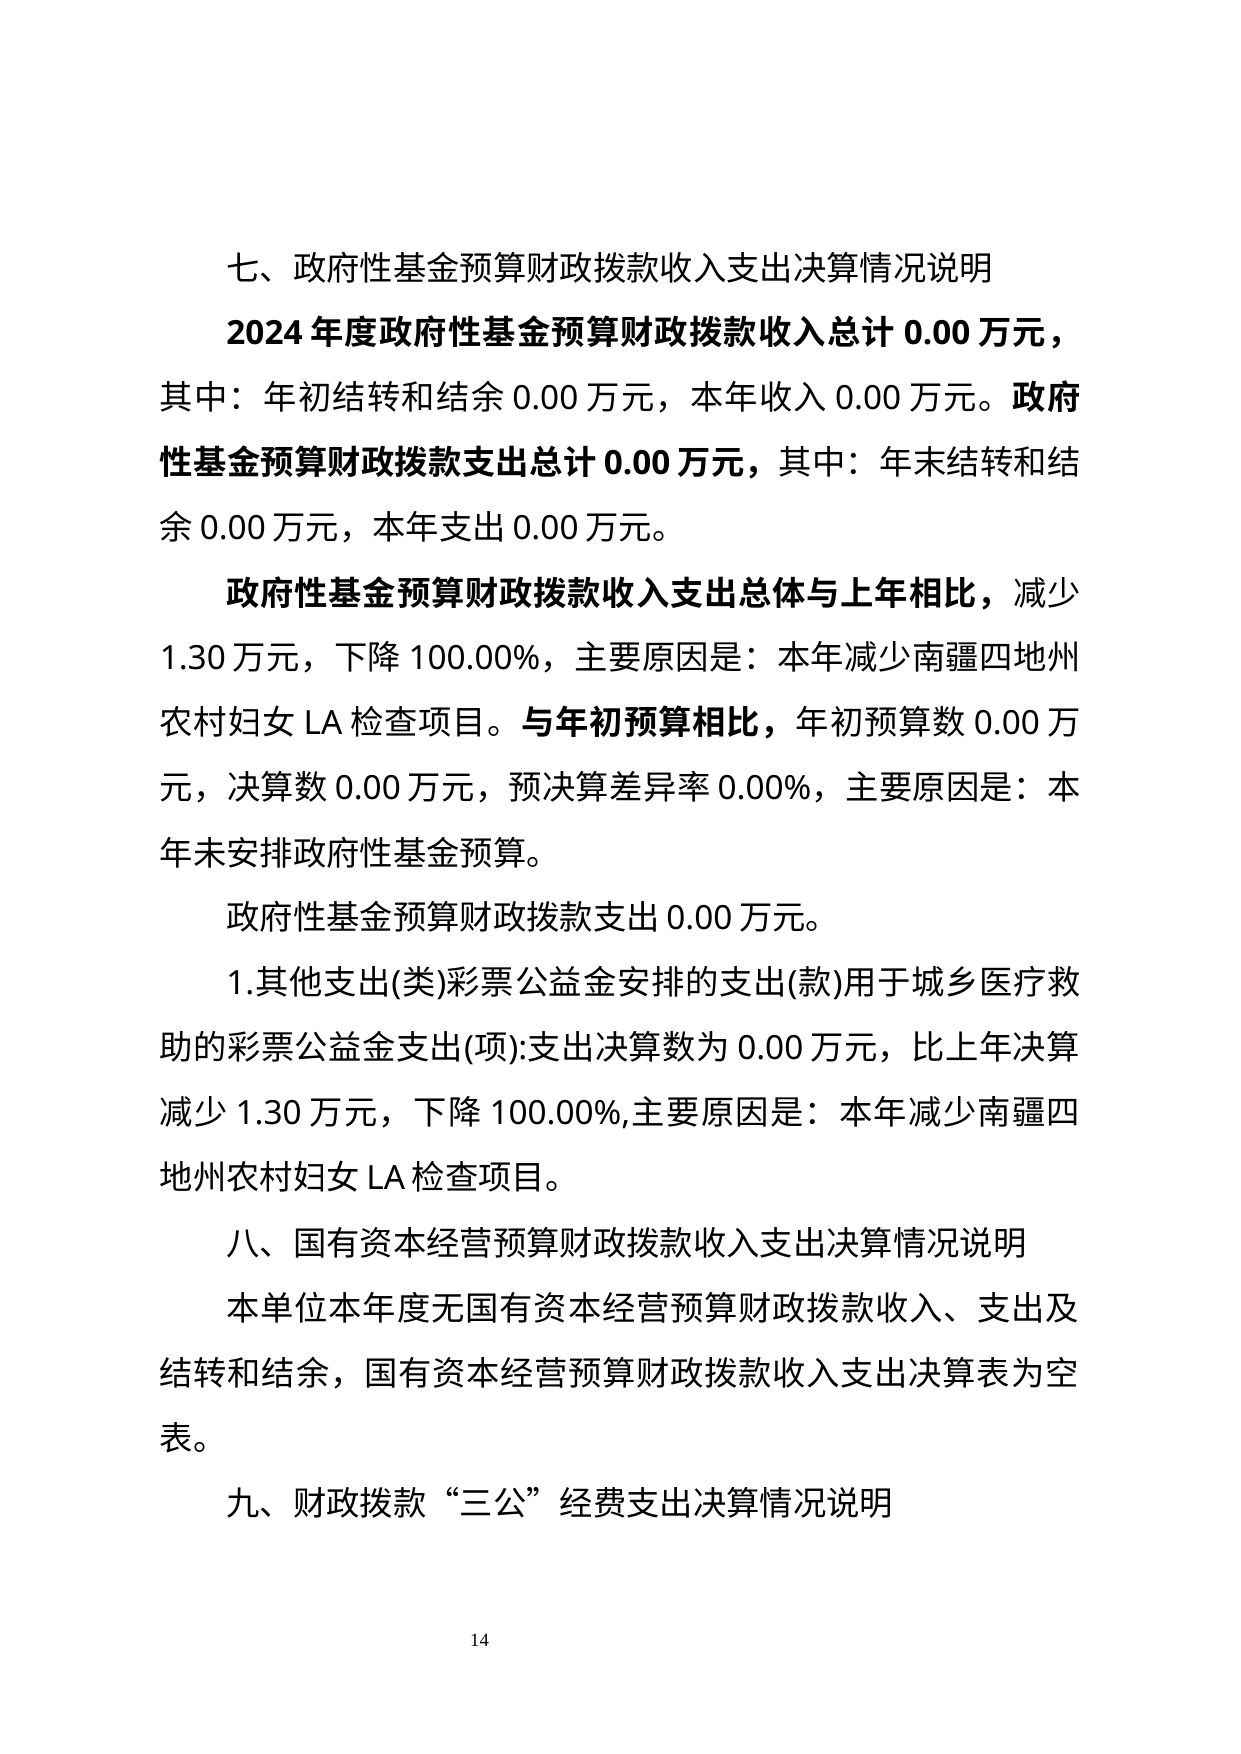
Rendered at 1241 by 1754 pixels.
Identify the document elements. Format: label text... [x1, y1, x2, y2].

text 七、政府性基金预算财政拨款收入支出决算情况说明 [159, 233, 1081, 298]
text 政府性基金预算财政拨款支出0.00万元。 [159, 883, 1081, 948]
text 九、财政拨款“三公”经费支出决算情况说明 [159, 1468, 1081, 1533]
text 政府性基金预算财政拨款收入支出总体与上年相比，减少1.30万元，下降100.00%，主要原因是：本年减少南疆四地州农村妇女LA检查项目。与年初预算相比，年初预算数0.00万元，决算数0.00万元，预决算差异率0.00%，主要原因是：本年未安排政府性基金预算。 [159, 558, 1081, 883]
text 1.其他支出(类)彩票公益金安排的支出(款)用于城乡医疗救助的彩票公益金支出(项):支出决算数为0.00万元，比上年决算减少1.30万元，下降100.00%,主要原因是：本年减少南疆四地州农村妇女LA检查项目。 [159, 948, 1081, 1208]
text 八、国有资本经营预算财政拨款收入支出决算情况说明 [159, 1208, 1081, 1273]
text 2024年度政府性基金预算财政拨款收入总计0.00万元，其中：年初结转和结余0.00万元，本年收入0.00万元。政府性基金预算财政拨款支出总计0.00万元，其中：年末结转和结余0.00万元，本年支出0.00万元。 [159, 298, 1081, 558]
text 本单位本年度无国有资本经营预算财政拨款收入、支出及结转和结余，国有资本经营预算财政拨款收入支出决算表为空表。 [159, 1273, 1081, 1468]
